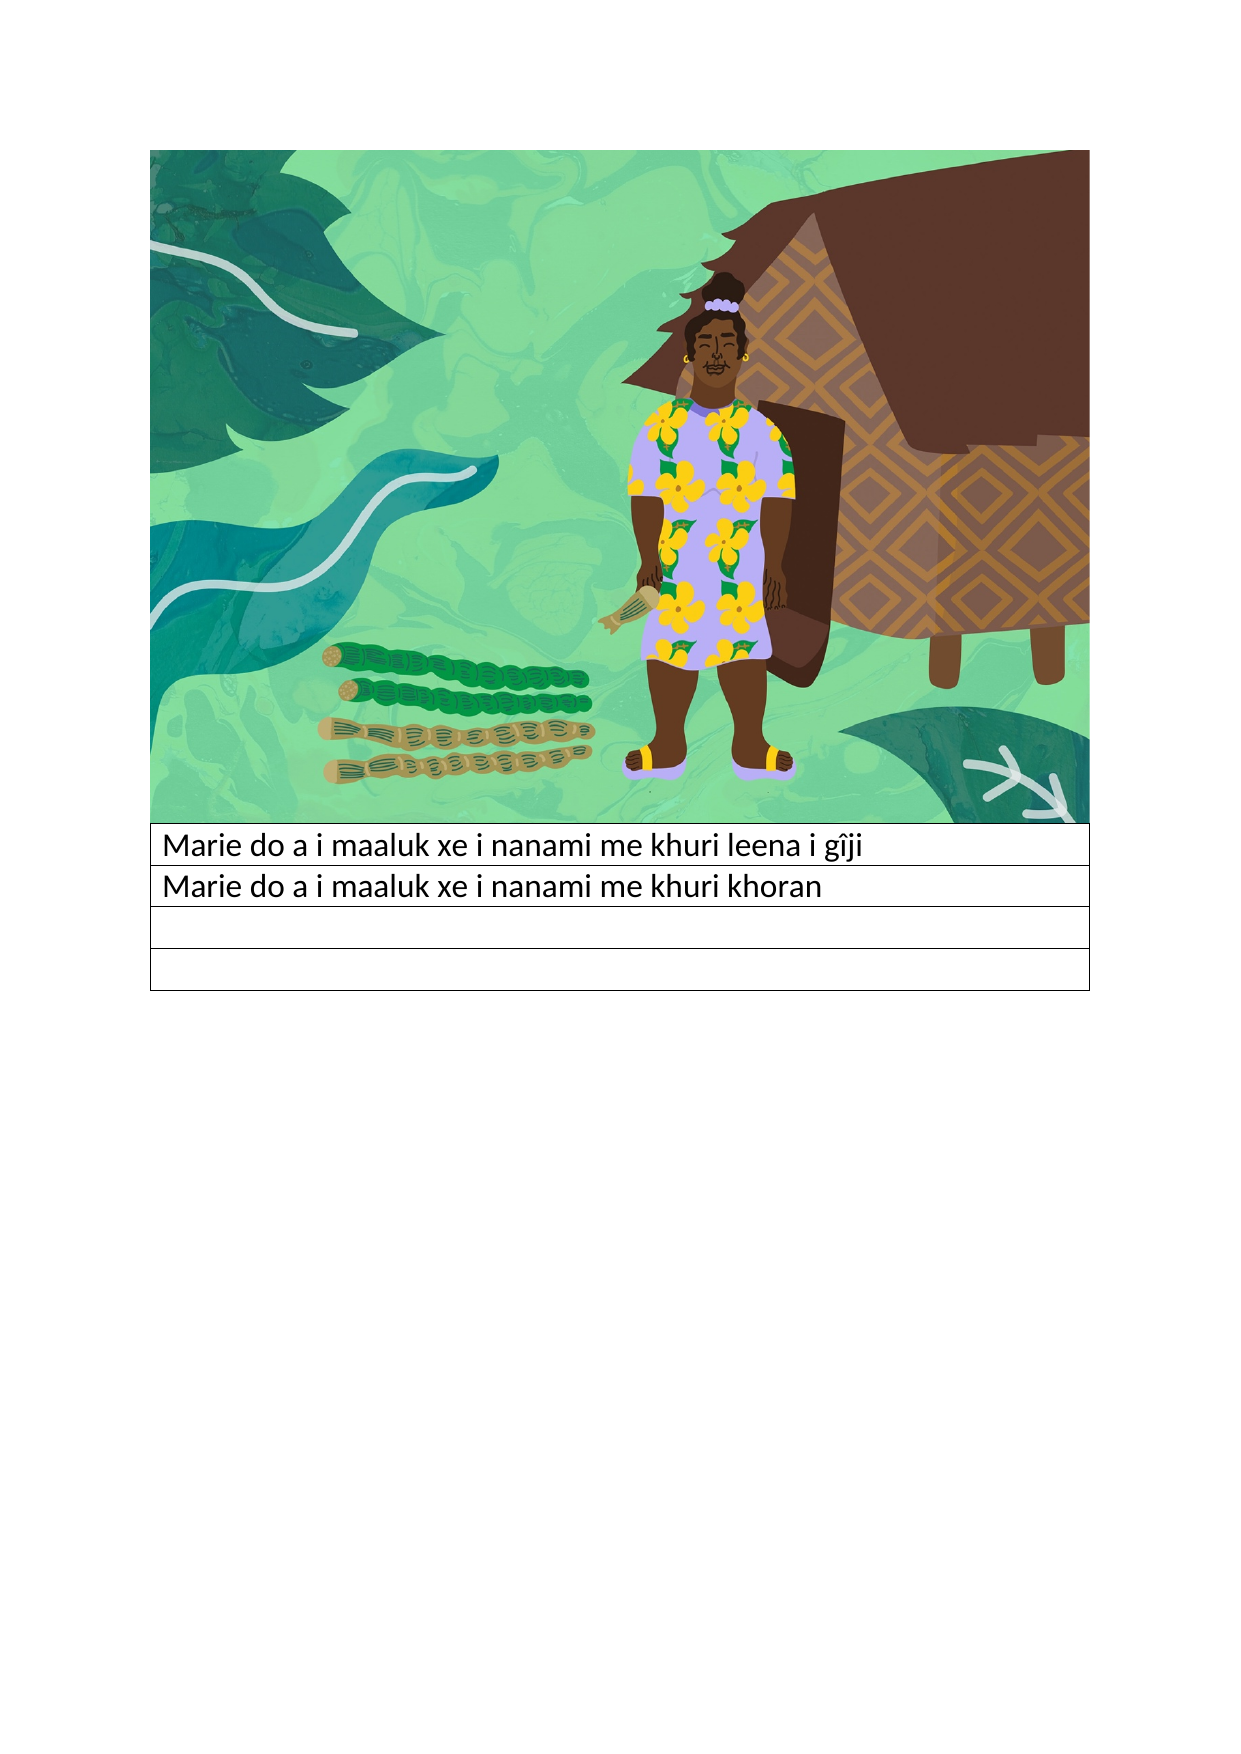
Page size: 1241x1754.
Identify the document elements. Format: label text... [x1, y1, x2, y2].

table_cell Marie do a i maaluk xe i nanami me khuri khoran [151, 866, 1089, 906]
table_cell [151, 907, 1089, 948]
table_cell [151, 949, 1089, 990]
table_header Marie do a i maaluk xe i nanami me khuri leena i gîji [151, 824, 1089, 864]
picture [150, 150, 1090, 823]
